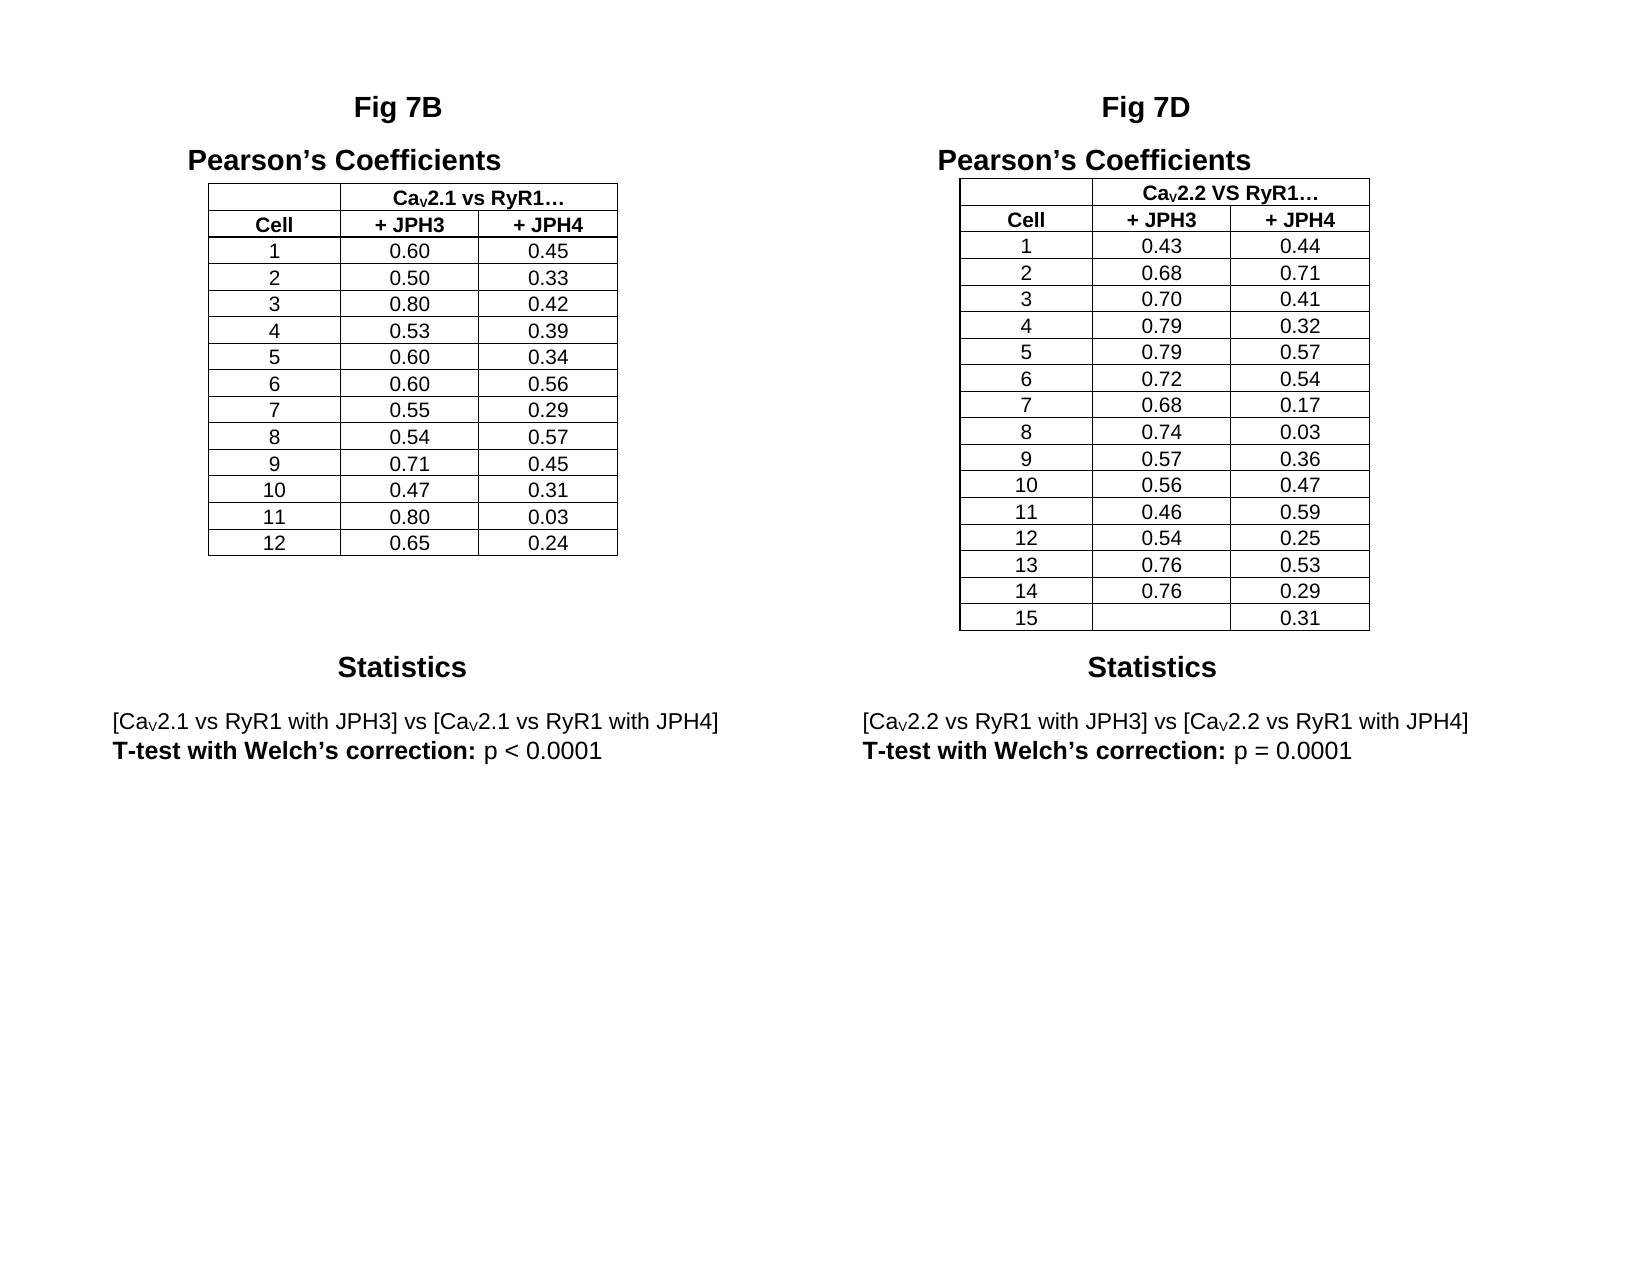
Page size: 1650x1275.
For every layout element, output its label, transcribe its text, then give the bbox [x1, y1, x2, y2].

table_cell 0.56 [1093, 471, 1230, 497]
table_cell 7 [209, 397, 340, 422]
table_cell 12 [209, 530, 340, 555]
table_cell 10 [209, 476, 340, 502]
table_cell 0.76 [1093, 578, 1230, 603]
table_cell [1093, 604, 1230, 630]
table_cell 0.43 [1093, 232, 1230, 258]
table_cell 5 [209, 344, 340, 369]
table_cell 0.60 [341, 238, 478, 263]
table_cell 0.44 [1231, 232, 1369, 258]
table_cell 0.53 [341, 317, 478, 343]
table_cell 0.03 [479, 503, 617, 528]
table_cell 0.79 [1093, 339, 1230, 364]
text T-test with Welch’s correction: p < 0.0001 T-test with Welch’s correction: p = 0.0001 [112, 736, 1537, 765]
table_cell Cell [209, 211, 340, 236]
table_cell + JPH4 [1231, 206, 1369, 231]
table_header CaV2.1 vs RyR1… [341, 184, 617, 210]
table_cell + JPH3 [341, 211, 478, 236]
table_cell 0.71 [341, 450, 478, 475]
table_cell 13 [961, 551, 1092, 577]
table_cell 0.68 [1093, 259, 1230, 284]
table_header CaV2.2 VS RyR1… [1093, 179, 1369, 205]
table_cell 3 [209, 291, 340, 316]
table_cell 0.39 [479, 317, 617, 343]
table_cell Cell [961, 206, 1092, 231]
table_cell 0.70 [1093, 286, 1230, 311]
table_cell 3 [961, 286, 1092, 311]
table_cell 4 [961, 312, 1092, 338]
table_cell 0.32 [1231, 312, 1369, 338]
table_cell 8 [961, 418, 1092, 444]
table_cell 0.79 [1093, 312, 1230, 338]
table_cell 0.72 [1093, 365, 1230, 391]
table_cell 0.31 [1231, 604, 1369, 630]
table_header [961, 179, 1092, 205]
table_cell 0.46 [1093, 498, 1230, 523]
table_cell 0.80 [341, 291, 478, 316]
table_cell 0.33 [479, 264, 617, 289]
table_cell 9 [961, 445, 1092, 470]
table_cell 0.56 [479, 370, 617, 396]
table_cell 6 [961, 365, 1092, 391]
table_cell 0.74 [1093, 418, 1230, 444]
table_cell 9 [209, 450, 340, 475]
table_cell 0.68 [1093, 392, 1230, 417]
table_cell 0.34 [479, 344, 617, 369]
table_cell 0.25 [1231, 525, 1369, 550]
table_cell 7 [961, 392, 1092, 417]
table_cell 0.76 [1093, 551, 1230, 577]
table_cell 0.59 [1231, 498, 1369, 523]
table_cell 0.17 [1231, 392, 1369, 417]
table_cell 0.54 [1093, 525, 1230, 550]
table_cell 10 [961, 471, 1092, 497]
table_cell 2 [209, 264, 340, 289]
table_cell 1 [961, 232, 1092, 258]
table_cell 0.55 [341, 397, 478, 422]
table_cell 0.29 [479, 397, 617, 422]
table_cell 0.36 [1231, 445, 1369, 470]
table_cell 0.47 [1231, 471, 1369, 497]
table_cell + JPH4 [479, 211, 617, 236]
table_cell 0.60 [341, 370, 478, 396]
table_cell + JPH3 [1093, 206, 1230, 231]
table_cell 15 [961, 604, 1092, 630]
table_cell 0.47 [341, 476, 478, 502]
table_cell 12 [961, 525, 1092, 550]
text [CaV2.1 vs RyR1 with JPH3] vs [CaV2.1 vs RyR1 with JPH4] [CaV2.2 vs RyR1 with JPH3] vs [CaV2.2 vs RyR1 with JPH4] [112, 708, 1537, 734]
text Statistics Statistics [262, 650, 1537, 684]
table_cell 0.60 [341, 344, 478, 369]
table_cell 0.80 [341, 503, 478, 528]
table_cell 11 [961, 498, 1092, 523]
table_cell 0.45 [479, 450, 617, 475]
table_cell 6 [209, 370, 340, 396]
table_cell 0.41 [1231, 286, 1369, 311]
table_cell 5 [961, 339, 1092, 364]
table_cell 0.31 [479, 476, 617, 502]
table_cell 0.29 [1231, 578, 1369, 603]
table_cell 1 [209, 238, 340, 263]
text Pearson’s Coefficients Pearson’s Coefficients [112, 143, 1537, 176]
table_cell 8 [209, 423, 340, 449]
table_cell 0.03 [1231, 418, 1369, 444]
table_cell 0.71 [1231, 259, 1369, 284]
table_cell 0.57 [479, 423, 617, 449]
table_cell 0.54 [341, 423, 478, 449]
text Fig 7B Fig 7D [262, 90, 1537, 123]
table_cell 0.57 [1231, 339, 1369, 364]
table_cell 0.45 [479, 238, 617, 263]
table_cell 2 [961, 259, 1092, 284]
table_cell 4 [209, 317, 340, 343]
table_cell 0.42 [479, 291, 617, 316]
table_cell 0.24 [479, 530, 617, 555]
table_cell 0.65 [341, 530, 478, 555]
table_cell 0.54 [1231, 365, 1369, 391]
table_cell 0.57 [1093, 445, 1230, 470]
table_cell 14 [961, 578, 1092, 603]
table_cell 0.50 [341, 264, 478, 289]
table_cell 0.53 [1231, 551, 1369, 577]
table_cell 11 [209, 503, 340, 528]
table_header [209, 184, 340, 210]
